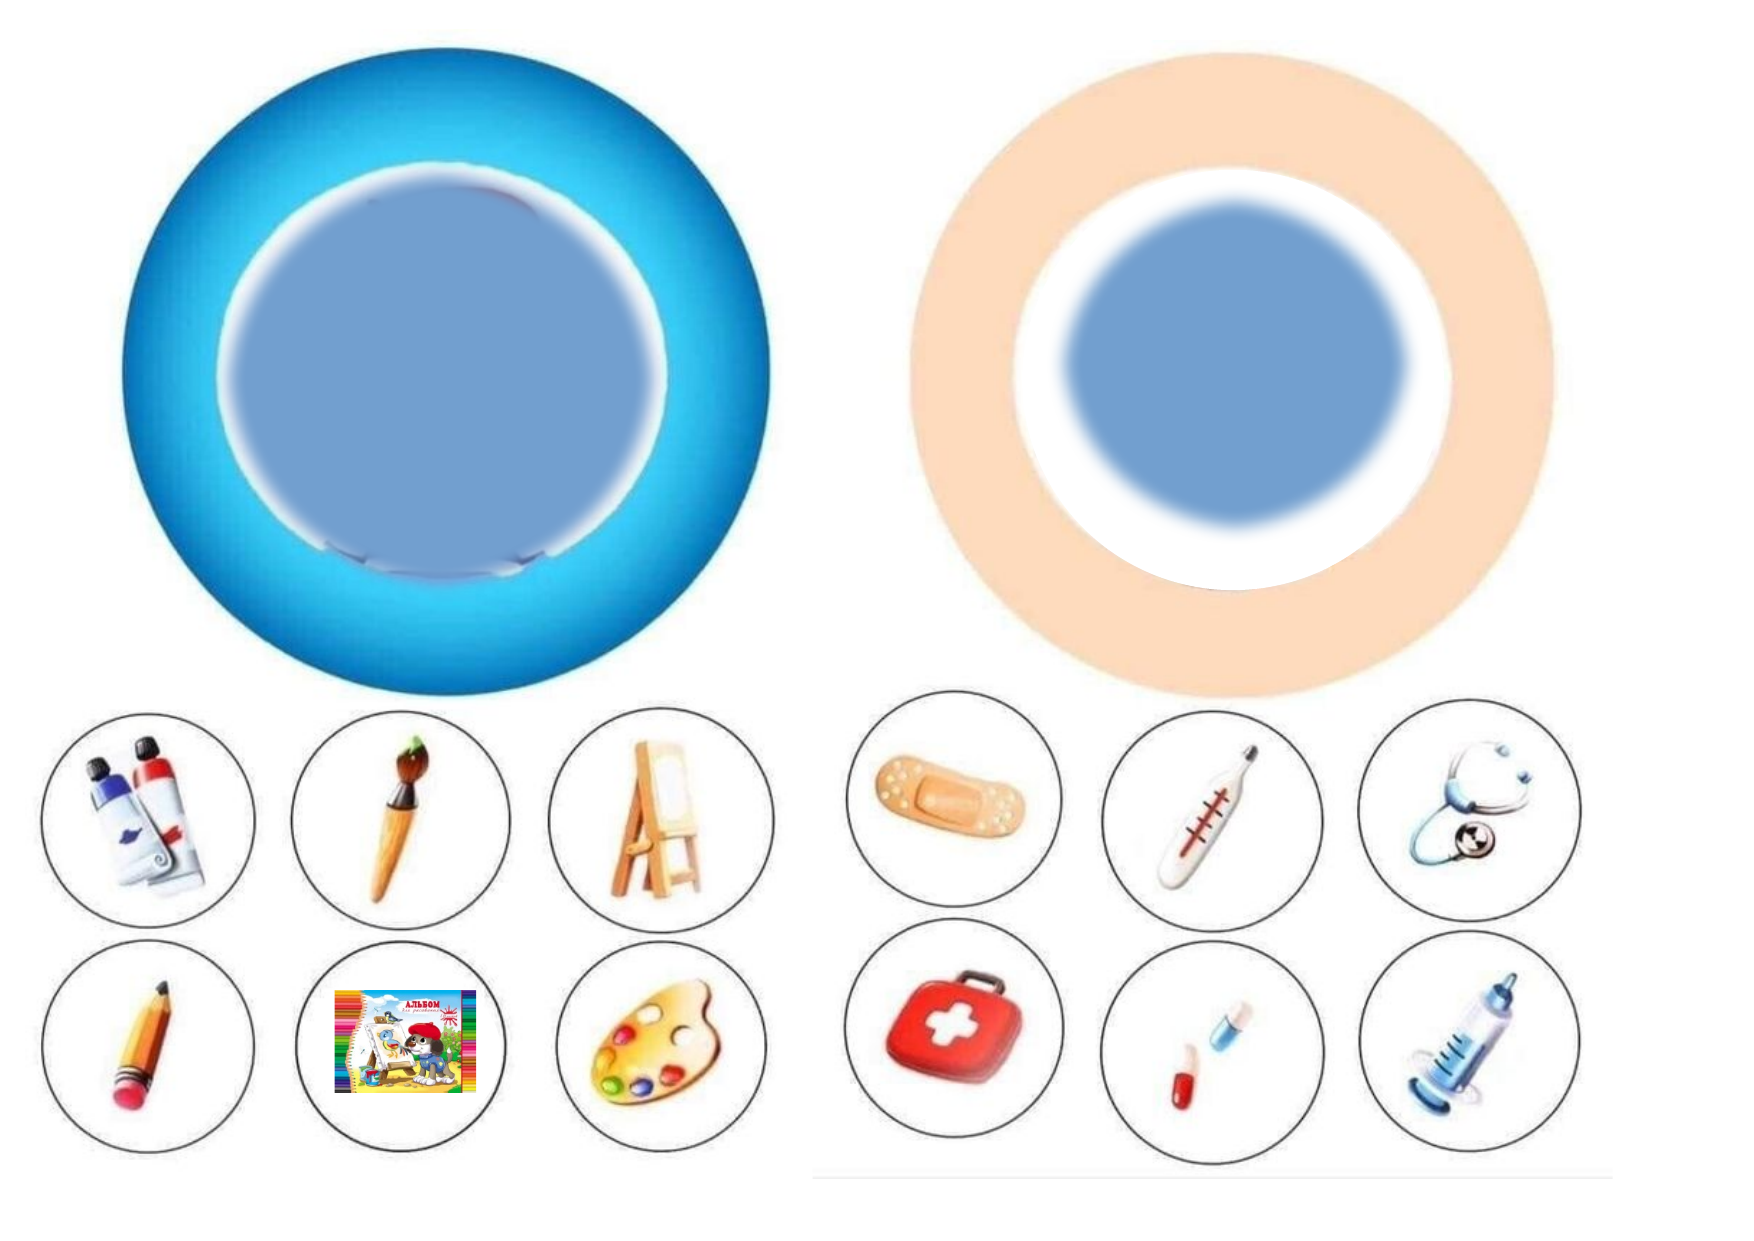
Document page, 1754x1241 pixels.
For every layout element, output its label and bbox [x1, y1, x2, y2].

picture [14, 29, 1613, 1180]
